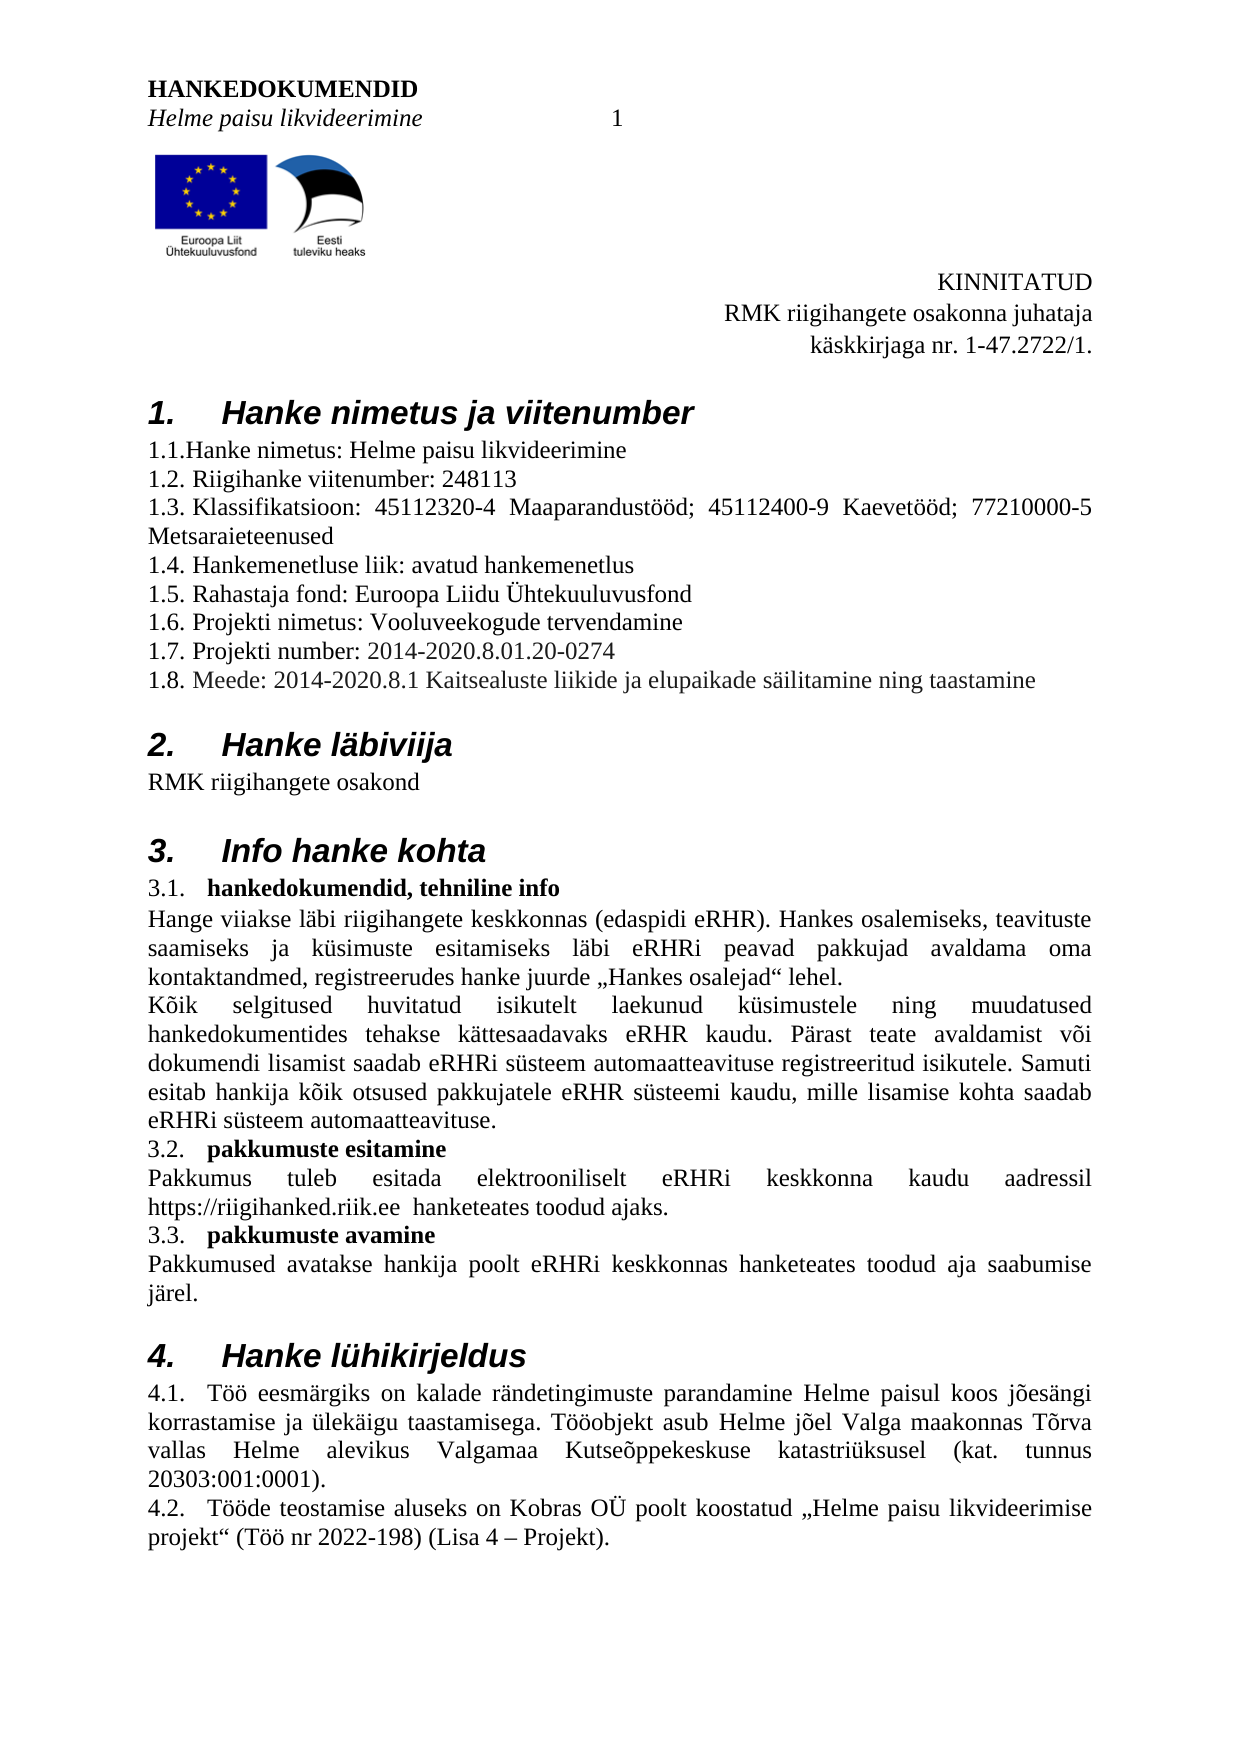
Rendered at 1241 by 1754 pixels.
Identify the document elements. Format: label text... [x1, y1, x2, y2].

text RMK riigihangete osakonna juhataja [148, 298, 1092, 327]
list Töö eesmärgiks on kalade rändetingimuste parandamine Helme paisul koos jõesängi korrastamise ja ülekäigu taastamisega. Tööobjekt asub Helme jõel Valga maakonnas Tõrva vallas Helme alevikus Valgamaa Kutseõppekeskuse katastriüksusel (kat. tunnus 20303:001:0001). [148, 1378, 1092, 1493]
text Pakkumused avatakse hankija poolt eRHRi keskkonnas hanketeates toodud aja saabumise järel. [148, 1249, 1092, 1307]
list Riigihanke viitenumber: 248113 [148, 464, 1092, 492]
text käskkirjaga nr. 1-47.2722/1. [148, 330, 1092, 358]
text RMK riigihangete osakond [148, 767, 1092, 796]
list Projekti nimetus: Vooluveekogude tervendamine [148, 607, 1092, 636]
list Projekti number: 2014-2020.8.01.20-0274 [148, 636, 1092, 665]
text Pakkumus tuleb esitada elektrooniliselt eRHRi keskkonna kaudu aadressil https://riigihanked.riik.ee hanketeates toodud ajaks. [148, 1163, 1092, 1221]
list Tööde teostamise aluseks on Kobras OÜ poolt koostatud „Helme paisu likvideerimise projekt“ (Töö nr 2022-198) (Lisa 4 – Projekt). [148, 1493, 1092, 1550]
subtitle hankedokumendid, tehniline info [148, 873, 1092, 902]
list Hanke lühikirjeldus [148, 1336, 1092, 1374]
picture [147, 147, 371, 264]
subtitle pakkumuste avamine [148, 1221, 1092, 1249]
list Rahastaja fond: Euroopa Liidu Ühtekuuluvusfond [148, 579, 1092, 607]
text Kõik selgitused huvitatud isikutelt laekunud küsimustele ning muudatused hankedokumentides tehakse kättesaadavaks eRHR kaudu. Pärast teate avaldamist või dokumendi lisamist saadab eRHRi süsteem automaatteavituse registreeritud isikutele. Samuti esitab hankija kõik otsused pakkujatele eRHR süsteemi kaudu, mille lisamise kohta saadab eRHRi süsteem automaatteavituse. [148, 991, 1092, 1134]
text Hange viiakse läbi riigihangete keskkonnas (edaspidi eRHR). Hankes osalemiseks, teavituste saamiseks ja küsimuste esitamiseks läbi eRHRi peavad pakkujad avaldama oma kontaktandmed, registreerudes hanke juurde „Hankes osalejad“ lehel. [148, 904, 1092, 991]
subtitle Info hanke kohta [148, 831, 1092, 869]
list Hankemenetluse liik: avatud hankemenetlus [148, 550, 1092, 579]
subtitle Hanke nimetus ja viitenumber [148, 393, 1092, 431]
list Hanke nimetus: Helme paisu likvideerimine [148, 435, 1092, 464]
subtitle pakkumuste esitamine [147, 1134, 1092, 1163]
subtitle Hanke läbiviija [148, 725, 1092, 764]
list Klassifikatsioon: 45112320-4 Maaparandustööd; 45112400-9 Kaevetööd; 77210000-5 Metsaraieteenused [148, 492, 1092, 550]
list Meede: 2014-2020.8.1 Kaitsealuste liikide ja elupaikade säilitamine ning taastamine [148, 665, 1092, 694]
text KINNITATUD [148, 267, 1092, 295]
